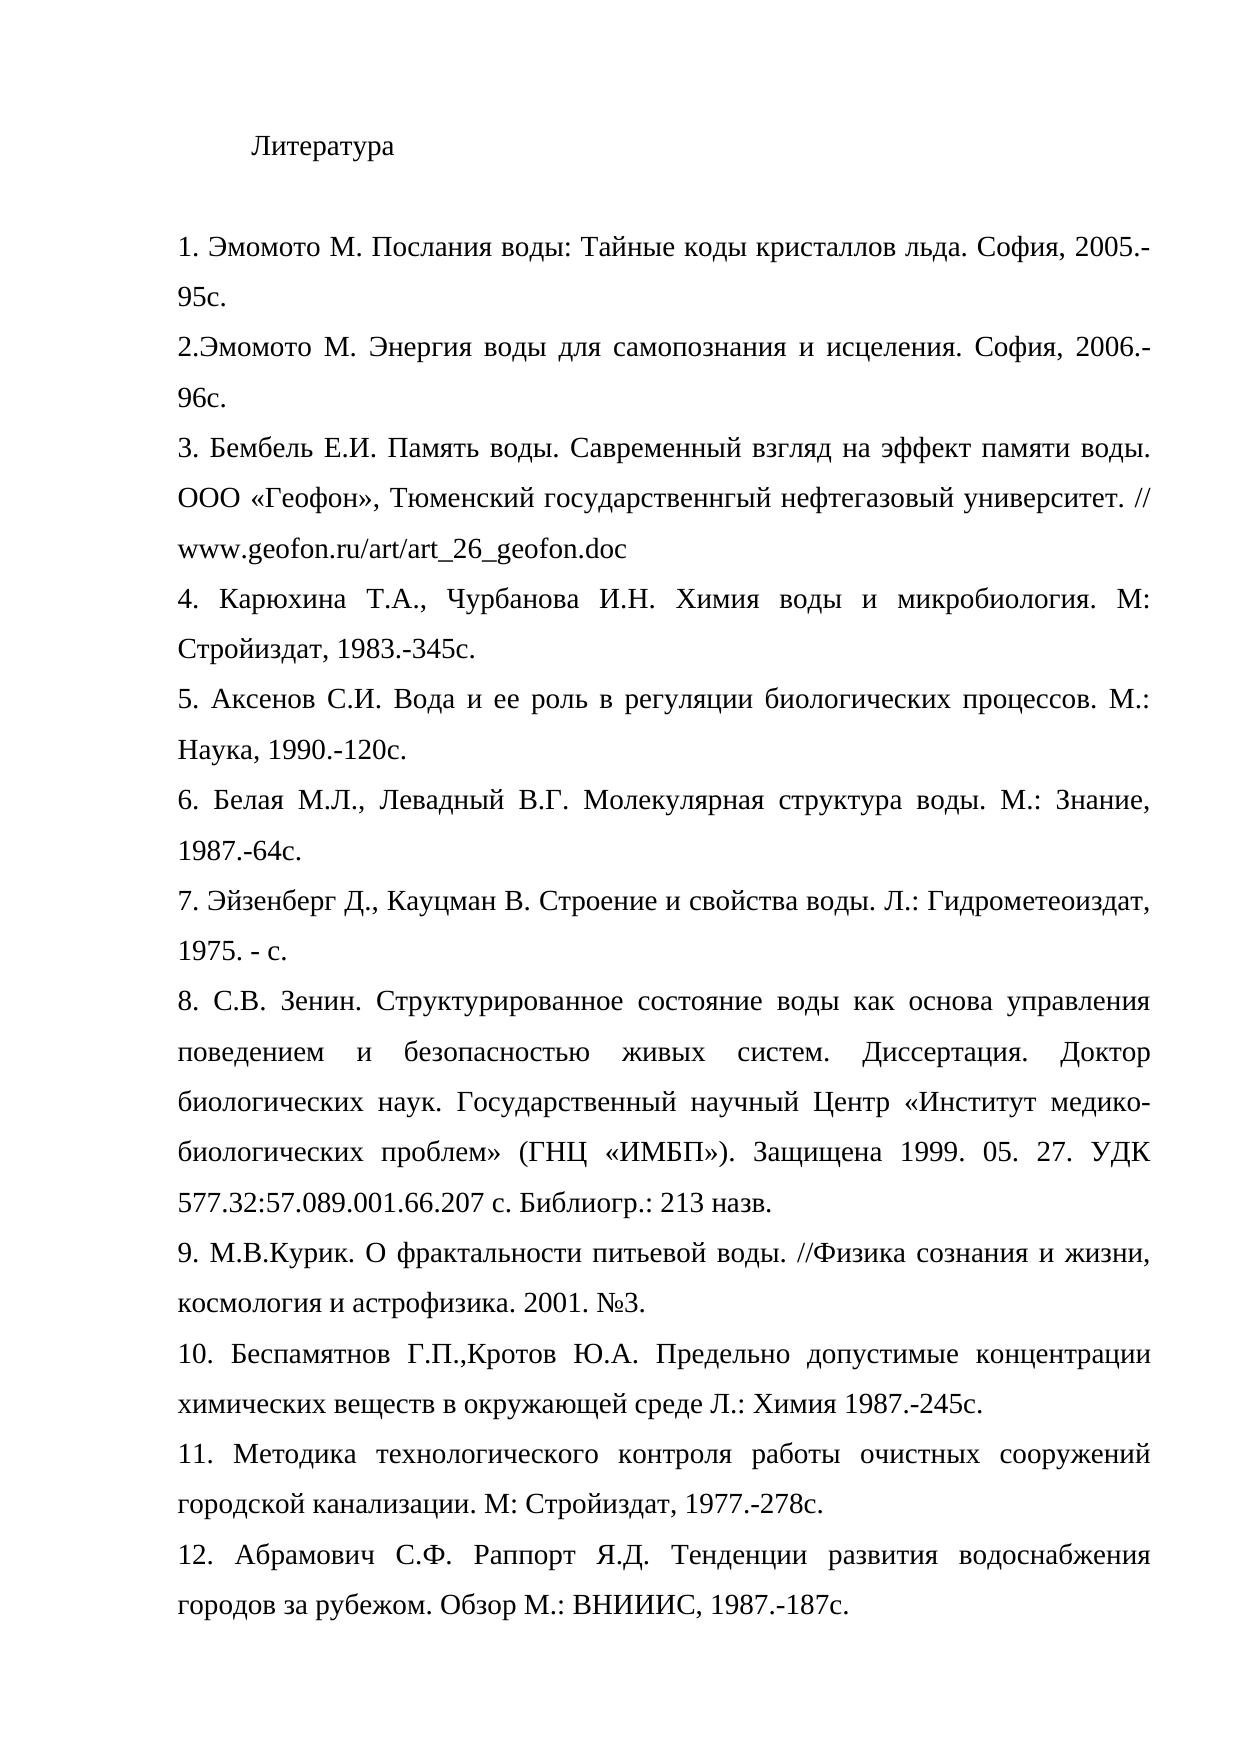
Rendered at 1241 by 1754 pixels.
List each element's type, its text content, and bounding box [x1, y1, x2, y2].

text Литература [177, 128, 1152, 162]
text 3. Бембель Е.И. Память воды. Савременный взгляд на эффект памяти воды. ООО «Геофон», Тюменский государственнгый нефтегазовый университет. // www.geofon.ru/art/art_26_geofon.doc [177, 430, 1152, 564]
text 2.Эмомото М. Энергия воды для самопознания и исцеления. София, 2006.-96с. [177, 329, 1152, 413]
text 12. Абрамович С.Ф. Раппорт Я.Д. Тенденции развития водоснабжения городов за рубежом. Обзор М.: ВНИИИС, 1987.-187с. [177, 1537, 1152, 1621]
text 9. М.В.Курик. О фрактальности питьевой воды. //Физика сознания и жизни, космология и астрофизика. 2001. №3. [177, 1235, 1152, 1319]
text 10. Беспамятнов Г.П.,Кротов Ю.А. Предельно допустимые концентрации химических веществ в окружающей среде Л.: Химия 1987.-245с. [177, 1336, 1152, 1419]
text 8. С.В. Зенин. Структурированное состояние воды как основа управления поведением и безопасностью живых систем. Диссертация. Доктор биологических наук. Государственный научный Центр «Институт медико-биологических проблем» (ГНЦ «ИМБП»). Защищена 1999. 05. 27. УДК 577.32:57.089.001.66.207 с. Библиогр.: 213 назв. [177, 983, 1152, 1218]
text 1. Эмомото М. Послания воды: Тайные коды кристаллов льда. София, 2005.-95с. [177, 229, 1152, 313]
text 7. Эйзенберг Д., Кауцман В. Строение и свойства воды. Л.: Гидрометеоиздат, 1975. - с. [177, 883, 1152, 967]
text 4. Карюхина Т.А., Чурбанова И.Н. Химия воды и микробиология. М: Стройиздат, 1983.-345с. [177, 581, 1152, 665]
text 11. Методика технологического контроля работы очистных сооружений городской канализации. М: Стройиздат, 1977.-278с. [177, 1436, 1152, 1520]
text 5. Аксенов С.И. Вода и ее роль в регуляции биологических процессов. М.: Наука, 1990.-120с. [177, 682, 1152, 766]
text 6. Белая М.Л., Левадный В.Г. Молекулярная структура воды. М.: Знание, 1987.-64с. [177, 782, 1152, 866]
